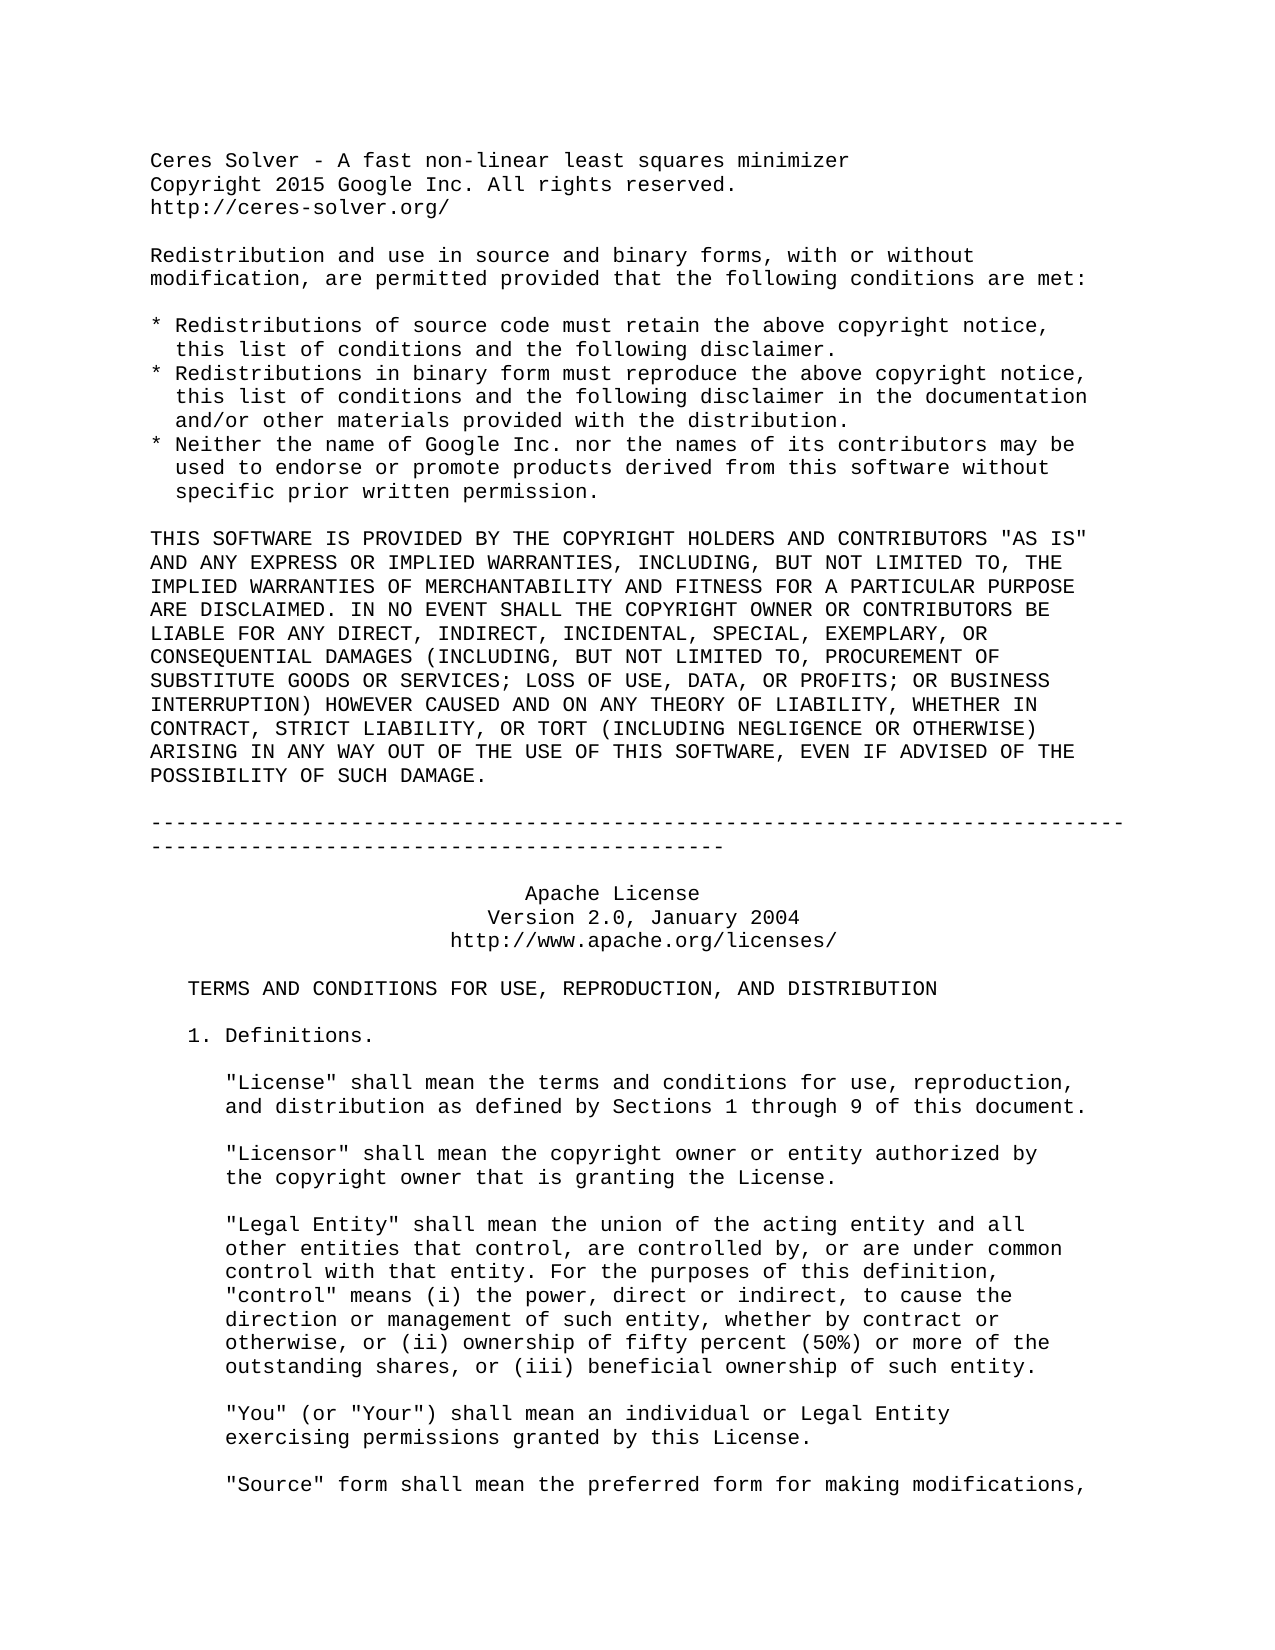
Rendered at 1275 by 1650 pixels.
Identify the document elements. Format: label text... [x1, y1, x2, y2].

text 1. Definitions. [150, 1025, 1125, 1048]
text ---------------------------------------------------------------------------------------------------------------------------- [150, 812, 1125, 859]
text outstanding shares, or (iii) beneficial ownership of such entity. [150, 1356, 1125, 1379]
text otherwise, or (ii) ownership of fifty percent (50%) or more of the [150, 1332, 1125, 1356]
text "control" means (i) the power, direct or indirect, to cause the [150, 1285, 1125, 1309]
text and/or other materials provided with the distribution. [150, 410, 1125, 434]
text * Neither the name of Google Inc. nor the names of its contributors may be [150, 434, 1125, 457]
text used to endorse or promote products derived from this software without [150, 457, 1125, 481]
text exercising permissions granted by this License. [150, 1427, 1125, 1451]
text POSSIBILITY OF SUCH DAMAGE. [150, 765, 1125, 788]
text AND ANY EXPRESS OR IMPLIED WARRANTIES, INCLUDING, BUT NOT LIMITED TO, THE [150, 552, 1125, 576]
text the copyright owner that is granting the License. [150, 1167, 1125, 1190]
text "License" shall mean the terms and conditions for use, reproduction, [150, 1072, 1125, 1096]
text CONTRACT, STRICT LIABILITY, OR TORT (INCLUDING NEGLIGENCE OR OTHERWISE) [150, 717, 1125, 741]
text IMPLIED WARRANTIES OF MERCHANTABILITY AND FITNESS FOR A PARTICULAR PURPOSE [150, 576, 1125, 599]
text other entities that control, are controlled by, or are under common [150, 1238, 1125, 1261]
text "You" (or "Your") shall mean an individual or Legal Entity [150, 1403, 1125, 1427]
text modification, are permitted provided that the following conditions are met: [150, 268, 1125, 292]
text direction or management of such entity, whether by contract or [150, 1309, 1125, 1332]
text "Source" form shall mean the preferred form for making modifications, [150, 1474, 1125, 1498]
text SUBSTITUTE GOODS OR SERVICES; LOSS OF USE, DATA, OR PROFITS; OR BUSINESS [150, 670, 1125, 694]
text LIABLE FOR ANY DIRECT, INDIRECT, INCIDENTAL, SPECIAL, EXEMPLARY, OR [150, 623, 1125, 647]
text INTERRUPTION) HOWEVER CAUSED AND ON ANY THEORY OF LIABILITY, WHETHER IN [150, 694, 1125, 717]
text specific prior written permission. [150, 481, 1125, 505]
text * Redistributions in binary form must reproduce the above copyright notice, [150, 363, 1125, 386]
text "Licensor" shall mean the copyright owner or entity authorized by [150, 1143, 1125, 1167]
text ARISING IN ANY WAY OUT OF THE USE OF THIS SOFTWARE, EVEN IF ADVISED OF THE [150, 741, 1125, 765]
text Redistribution and use in source and binary forms, with or without [150, 244, 1125, 268]
text Version 2.0, January 2004 [150, 907, 1125, 930]
text http://ceres-solver.org/ [150, 197, 1125, 221]
text this list of conditions and the following disclaimer in the documentation [150, 386, 1125, 410]
text TERMS AND CONDITIONS FOR USE, REPRODUCTION, AND DISTRIBUTION [150, 978, 1125, 1001]
text ARE DISCLAIMED. IN NO EVENT SHALL THE COPYRIGHT OWNER OR CONTRIBUTORS BE [150, 599, 1125, 623]
text and distribution as defined by Sections 1 through 9 of this document. [150, 1096, 1125, 1119]
text http://www.apache.org/licenses/ [150, 930, 1125, 954]
text THIS SOFTWARE IS PROVIDED BY THE COPYRIGHT HOLDERS AND CONTRIBUTORS "AS IS" [150, 528, 1125, 552]
text this list of conditions and the following disclaimer. [150, 339, 1125, 363]
text control with that entity. For the purposes of this definition, [150, 1261, 1125, 1285]
text "Legal Entity" shall mean the union of the acting entity and all [150, 1214, 1125, 1238]
text Copyright 2015 Google Inc. All rights reserved. [150, 174, 1125, 197]
text Ceres Solver - A fast non-linear least squares minimizer [150, 150, 1125, 174]
text CONSEQUENTIAL DAMAGES (INCLUDING, BUT NOT LIMITED TO, PROCUREMENT OF [150, 647, 1125, 670]
text * Redistributions of source code must retain the above copyright notice, [150, 316, 1125, 339]
text Apache License [150, 883, 1125, 907]
